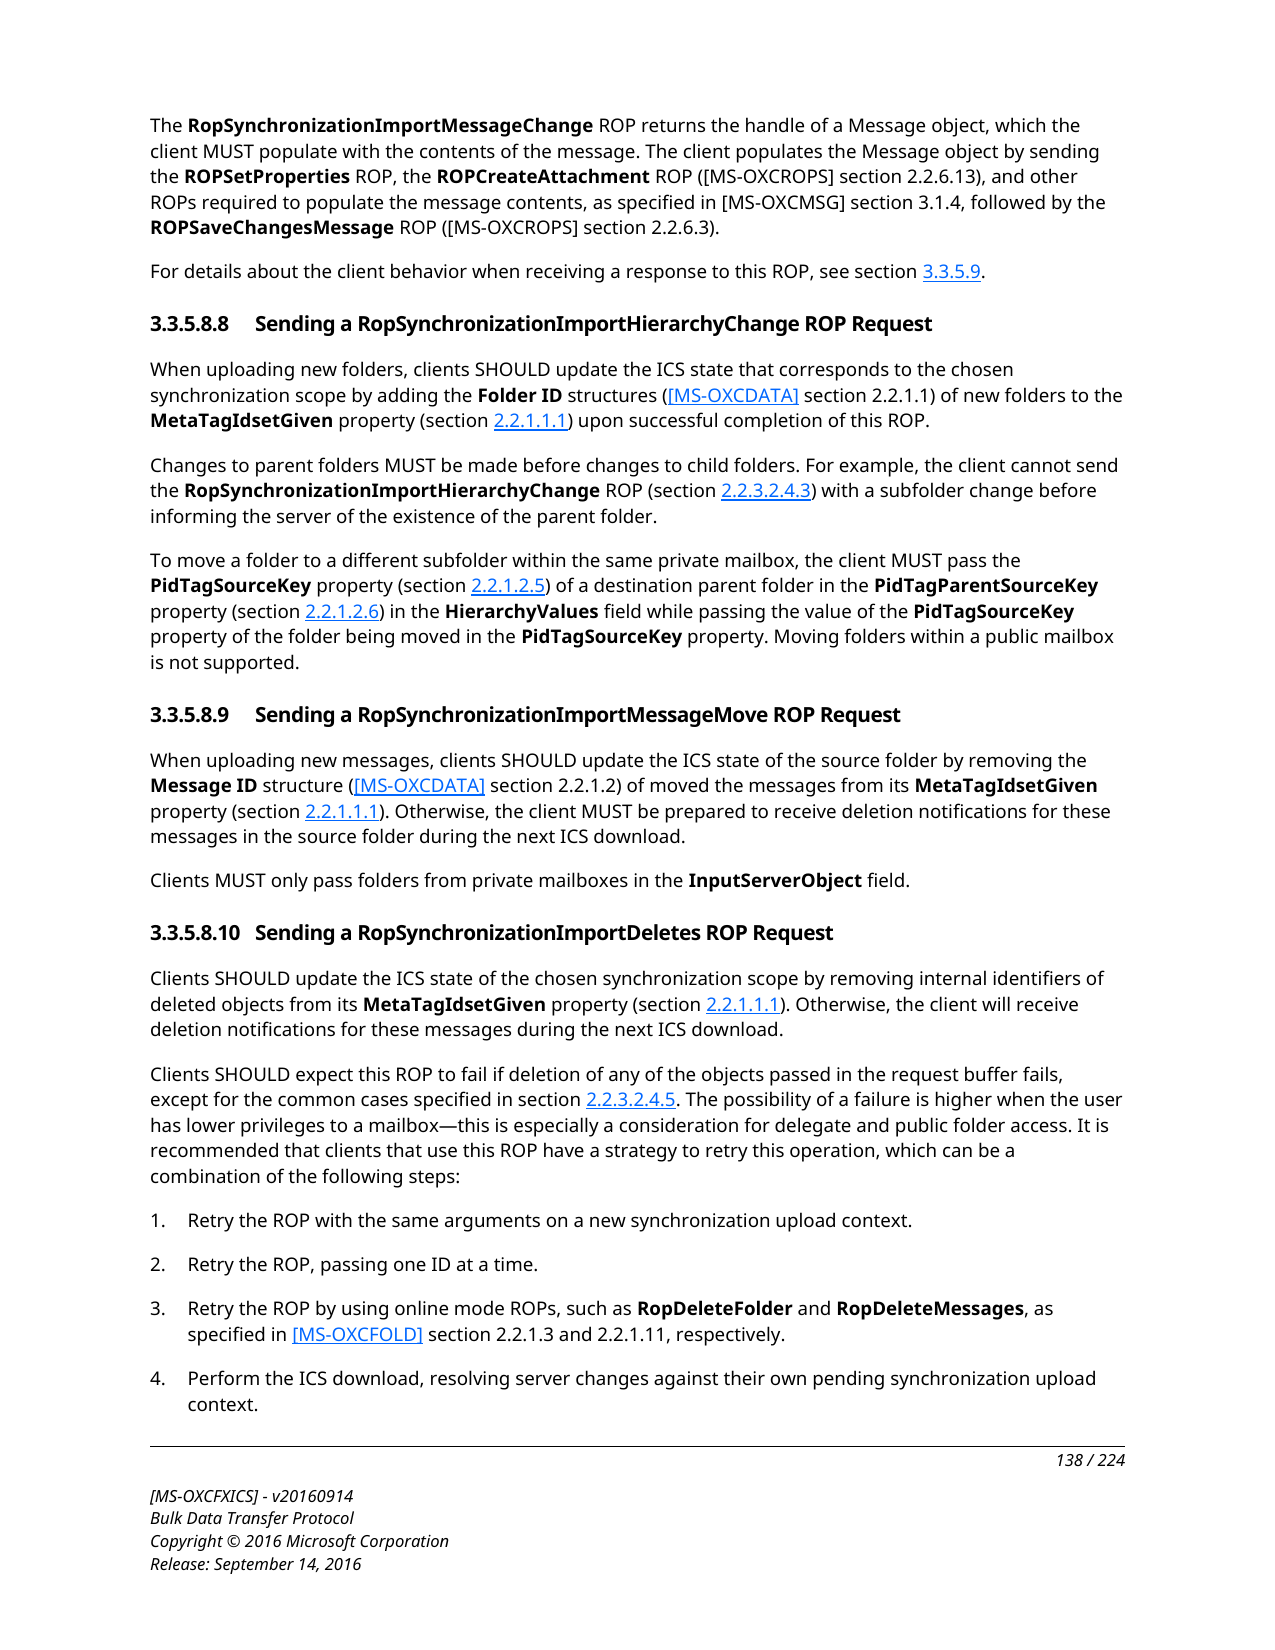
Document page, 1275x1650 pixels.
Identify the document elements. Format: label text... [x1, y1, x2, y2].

list Perform the ICS download, resolving server changes against their own pending synchronization upload context. [150, 1366, 1125, 1417]
subtitle Sending a RopSynchronizationImportDeletes ROP Request [150, 918, 1125, 947]
text Clients SHOULD expect this ROP to fail if deletion of any of the objects passed in the request buffer fails, except for the common cases specified in section 2.2.3.2.4.5. The possibility of a failure is higher when the user has lower privileges to a mailbox—this is especially a consideration for delegate and public folder access. It is recommended that clients that use this ROP have a strategy to retry this operation, which can be a combination of the following steps: [150, 1061, 1125, 1188]
list Retry the ROP with the same arguments on a new synchronization upload context. [150, 1207, 1125, 1233]
text When uploading new folders, clients SHOULD update the ICS state that corresponds to the chosen synchronization scope by adding the Folder ID structures ([MS-OXCDATA] section 2.2.1.1) of new folders to the MetaTagIdsetGiven property (section 2.2.1.1.1) upon successful completion of this ROP. [150, 357, 1125, 433]
text For details about the client behavior when receiving a response to this ROP, see section 3.3.5.9. [150, 259, 1125, 284]
text Clients SHOULD update the ICS state of the chosen synchronization scope by removing internal identifiers of deleted objects from its MetaTagIdsetGiven property (section 2.2.1.1.1). Otherwise, the client will receive deletion notifications for these messages during the next ICS download. [150, 966, 1125, 1042]
text Clients MUST only pass folders from private mailboxes in the InputServerObject field. [150, 868, 1125, 893]
list Retry the ROP by using online mode ROPs, such as RopDeleteFolder and RopDeleteMessages, as specified in [MS-OXCFOLD] section 2.2.1.3 and 2.2.1.11, respectively. [150, 1296, 1125, 1347]
text When uploading new messages, clients SHOULD update the ICS state of the source folder by removing the Message ID structure ([MS-OXCDATA] section 2.2.1.2) of moved the messages from its MetaTagIdsetGiven property (section 2.2.1.1.1). Otherwise, the client MUST be prepared to receive deletion notifications for these messages in the source folder during the next ICS download. [150, 747, 1125, 849]
text Changes to parent folders MUST be made before changes to child folders. For example, the client cannot send the RopSynchronizationImportHierarchyChange ROP (section 2.2.3.2.4.3) with a subfolder change before informing the server of the existence of the parent folder. [150, 452, 1125, 528]
subtitle Sending a RopSynchronizationImportHierarchyChange ROP Request [150, 309, 1125, 338]
list Retry the ROP, passing one ID at a time. [150, 1251, 1125, 1277]
text The RopSynchronizationImportMessageChange ROP returns the handle of a Message object, which the client MUST populate with the contents of the message. The client populates the Message object by sending the ROPSetProperties ROP, the ROPCreateAttachment ROP ([MS-OXCROPS] section 2.2.6.13), and other ROPs required to populate the message contents, as specified in [MS-OXCMSG] section 3.1.4, followed by the ROPSaveChangesMessage ROP ([MS-OXCROPS] section 2.2.6.3). [150, 112, 1125, 240]
subtitle Sending a RopSynchronizationImportMessageMove ROP Request [150, 700, 1125, 728]
text To move a folder to a different subfolder within the same private mailbox, the client MUST pass the PidTagSourceKey property (section 2.2.1.2.5) of a destination parent folder in the PidTagParentSourceKey property (section 2.2.1.2.6) in the HierarchyValues field while passing the value of the PidTagSourceKey property of the folder being moved in the PidTagSourceKey property. Moving folders within a public mailbox is not supported. [150, 547, 1125, 675]
